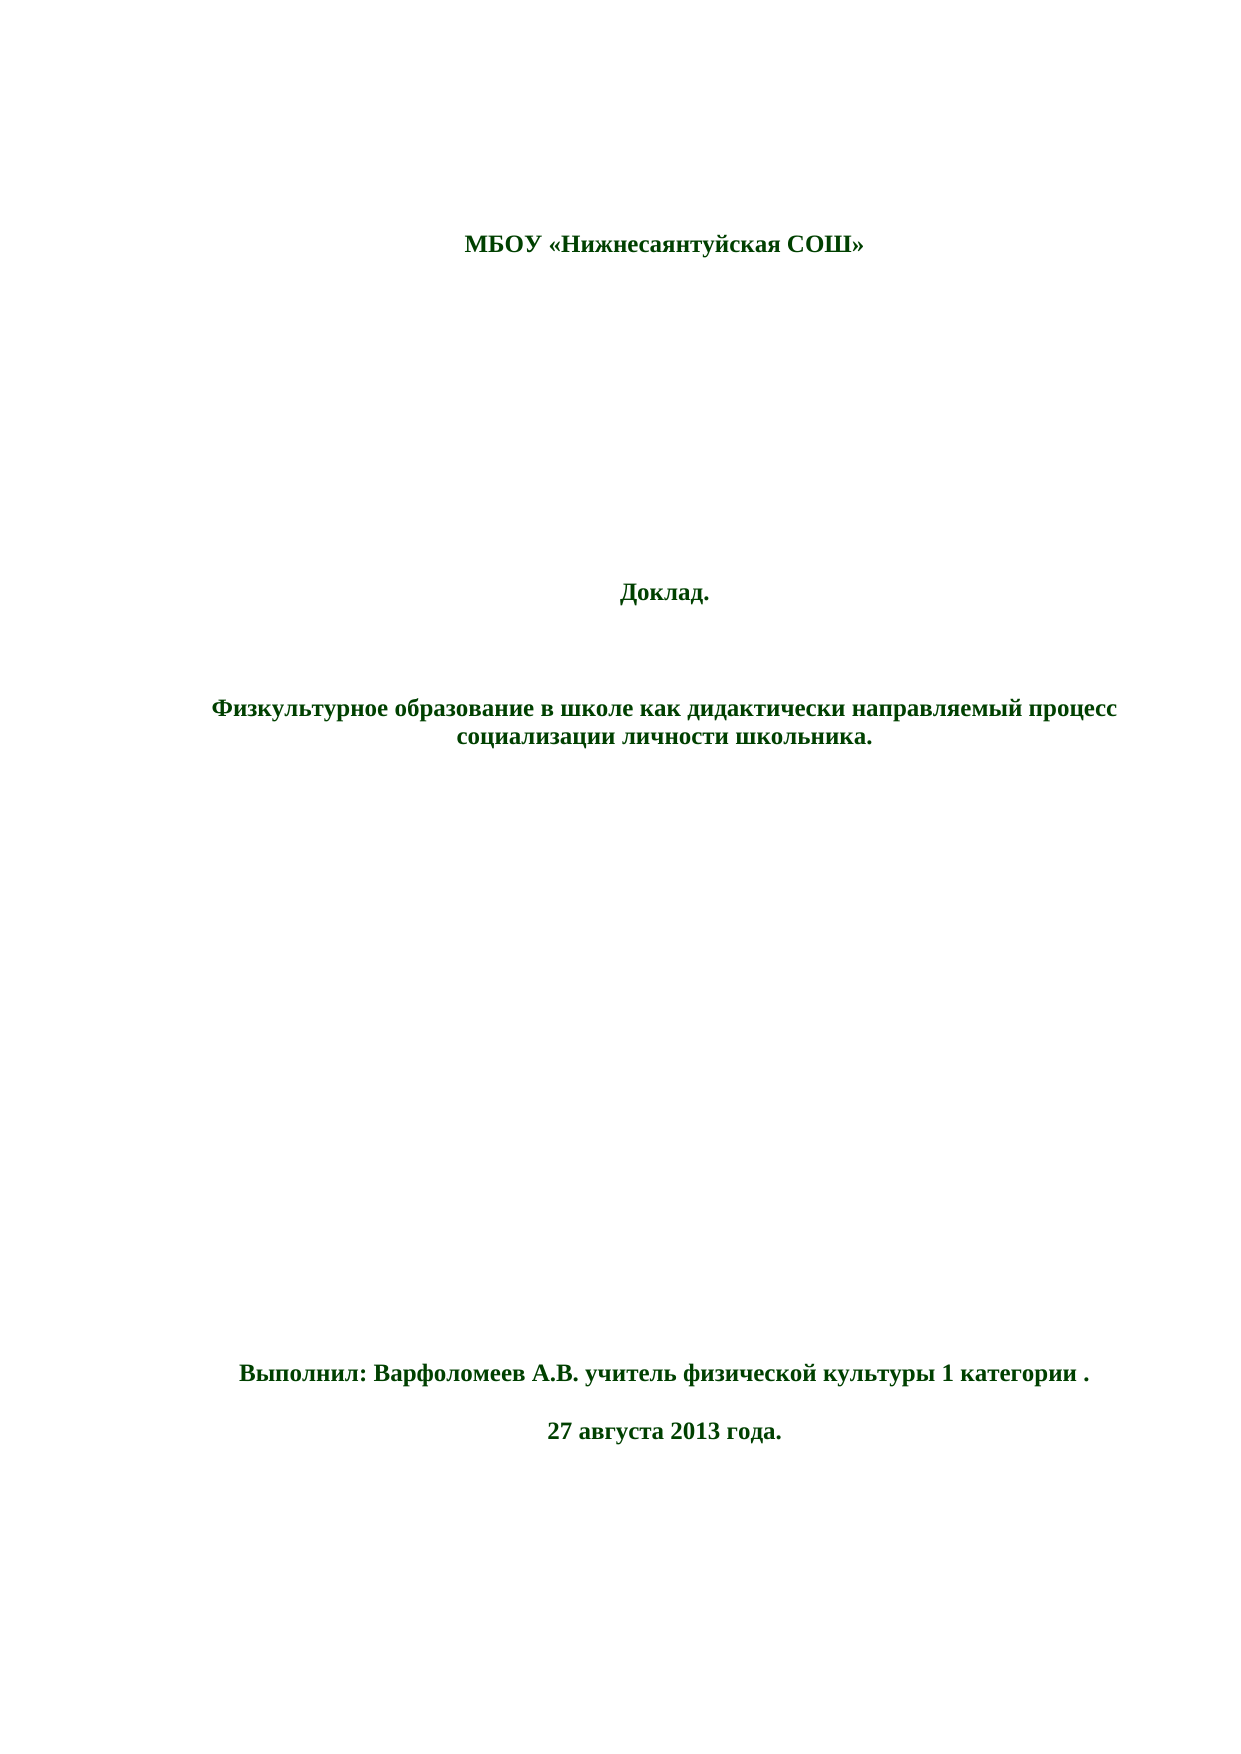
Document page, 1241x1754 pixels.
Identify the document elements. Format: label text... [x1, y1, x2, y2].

text Выполнил: Варфоломеев А.В. учитель физической культуры 1 категории . [177, 1358, 1152, 1387]
text 27 августа 2013 года. [177, 1416, 1152, 1445]
text Физкультурное образование в школе как дидактически направляемый процесс социализации личности школьника. [177, 693, 1152, 750]
text МБОУ «Нижнесаянтуйская СОШ» [177, 229, 1152, 258]
text Доклад. [177, 577, 1152, 606]
